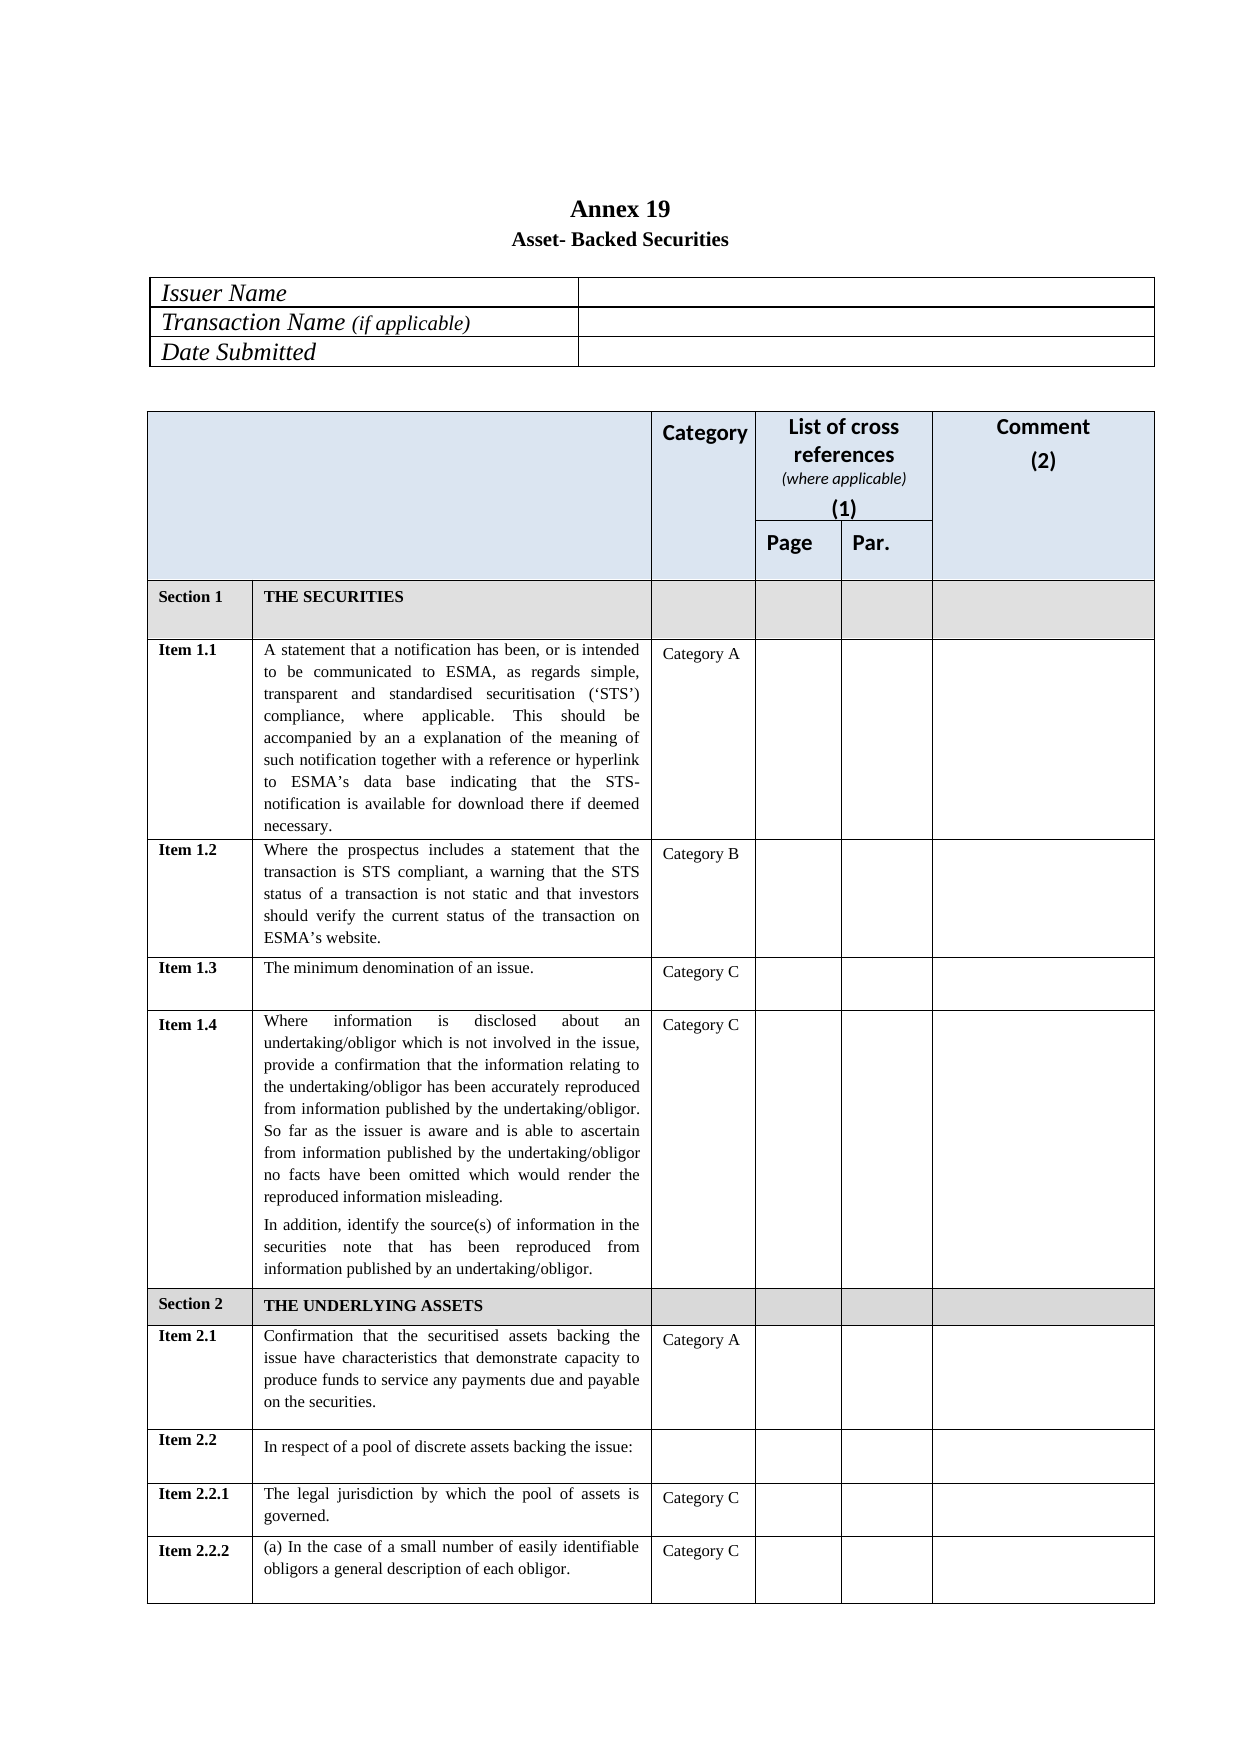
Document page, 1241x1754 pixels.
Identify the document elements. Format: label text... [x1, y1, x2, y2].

table_cell [842, 640, 932, 839]
table_cell Item 2.1 [148, 1326, 252, 1429]
table_cell [842, 840, 932, 957]
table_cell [652, 1537, 755, 1603]
table_header Comment (2) [933, 412, 1154, 579]
table_cell [842, 1289, 932, 1325]
table_cell [842, 1484, 932, 1536]
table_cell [253, 1537, 651, 1603]
table_cell [756, 1537, 841, 1603]
table_cell The legal jurisdiction by which the pool of assets is governed. [253, 1484, 651, 1536]
table_cell [756, 1289, 841, 1325]
table_cell [579, 308, 1154, 336]
table_cell [842, 1326, 932, 1429]
table_cell [933, 1326, 1154, 1429]
table_cell [933, 1430, 1154, 1482]
table_cell Category B [652, 840, 755, 957]
table_cell [756, 1430, 841, 1482]
table_cell Category A [652, 640, 755, 839]
table_cell Item 2.2.1 [148, 1484, 252, 1536]
table_cell [933, 958, 1154, 1010]
table_cell Page [756, 521, 841, 579]
table_cell [842, 1537, 932, 1603]
table_cell Item 1.3 [148, 958, 252, 1010]
table_cell [933, 1011, 1154, 1288]
table_cell [756, 958, 841, 1010]
table_cell [756, 1011, 841, 1288]
table_cell Category C [652, 958, 755, 1010]
table_cell Confirmation that the securitised assets backing the issue have characteristics that demonstrate capacity to produce funds to service any payments due and payable on the securities. [253, 1326, 651, 1429]
table_cell [652, 581, 755, 638]
table_cell [842, 1011, 932, 1288]
table_cell Transaction Name (if applicable) [151, 308, 578, 336]
table_header Category [652, 412, 755, 579]
table_cell Section 2 [148, 1289, 252, 1325]
table_cell [933, 1484, 1154, 1536]
table_cell Category C [652, 1011, 755, 1288]
table_header List of cross references (where applicable) (1) [756, 412, 932, 520]
table_cell [933, 581, 1154, 638]
table_cell [756, 1326, 841, 1429]
table_cell Category A [652, 1326, 755, 1429]
table_cell [756, 840, 841, 957]
table_cell Par. [842, 521, 932, 579]
table_cell Category C [652, 1484, 755, 1536]
table_cell [842, 958, 932, 1010]
table_cell [652, 1289, 755, 1325]
table_cell A statement that a notification has been, or is intended to be communicated to ESMA, as regards simple, transparent and standardised securitisation (‘STS’) compliance, where applicable. This should be accompanied by an a explanation of the meaning of such notification together with a reference or hyperlink to ESMA’s data base indicating that the STS-notification is available for download there if deemed necessary. [253, 640, 651, 839]
table_cell [933, 840, 1154, 957]
text Asset- Backed Securities [150, 227, 1090, 251]
table_cell [842, 1430, 932, 1482]
table_cell Section 1 [148, 581, 252, 638]
table_header [148, 412, 651, 579]
table_cell [652, 1430, 755, 1482]
table_cell [756, 1484, 841, 1536]
table_cell Item 1.2 [148, 840, 252, 957]
table_cell THE UNDERLYING ASSETS [253, 1289, 651, 1325]
table_cell THE SECURITIES [253, 581, 651, 638]
table_cell [756, 581, 841, 638]
table_cell Item 2.2 [148, 1430, 252, 1482]
table_header [579, 278, 1154, 306]
table_cell Item 2.2.2 [148, 1537, 252, 1603]
table_cell Date Submitted [151, 337, 578, 366]
table_cell [756, 640, 841, 839]
table_cell Where information is disclosed about an undertaking/obligor which is not involved in the issue, provide a confirmation that the information relating to the undertaking/obligor has been accurately reproduced from information published by the undertaking/obligor. So far as the issuer is aware and is able to ascertain from information published by the undertaking/obligor no facts have been omitted which would render the reproduced information misleading. In addition, identify the source(s) of information in the securities note that has been reproduced from information published by an undertaking/obligor. [253, 1011, 651, 1288]
table_cell Item 1.4 [148, 1011, 252, 1288]
table_cell Where the prospectus includes a statement that the transaction is STS compliant, a warning that the STS status of a transaction is not static and that investors should verify the current status of the transaction on ESMA’s website. [253, 840, 651, 957]
table_cell In respect of a pool of discrete assets backing the issue: [253, 1430, 651, 1482]
table_cell [933, 1537, 1154, 1603]
table_cell [579, 337, 1154, 366]
table_cell [842, 581, 932, 638]
text Annex 19 [150, 194, 1090, 223]
table_header Issuer Name [151, 278, 578, 306]
table_cell Item 1.1 [148, 640, 252, 839]
table_cell [933, 640, 1154, 839]
table_cell [933, 1289, 1154, 1325]
table_cell The minimum denomination of an issue. [253, 958, 651, 1010]
